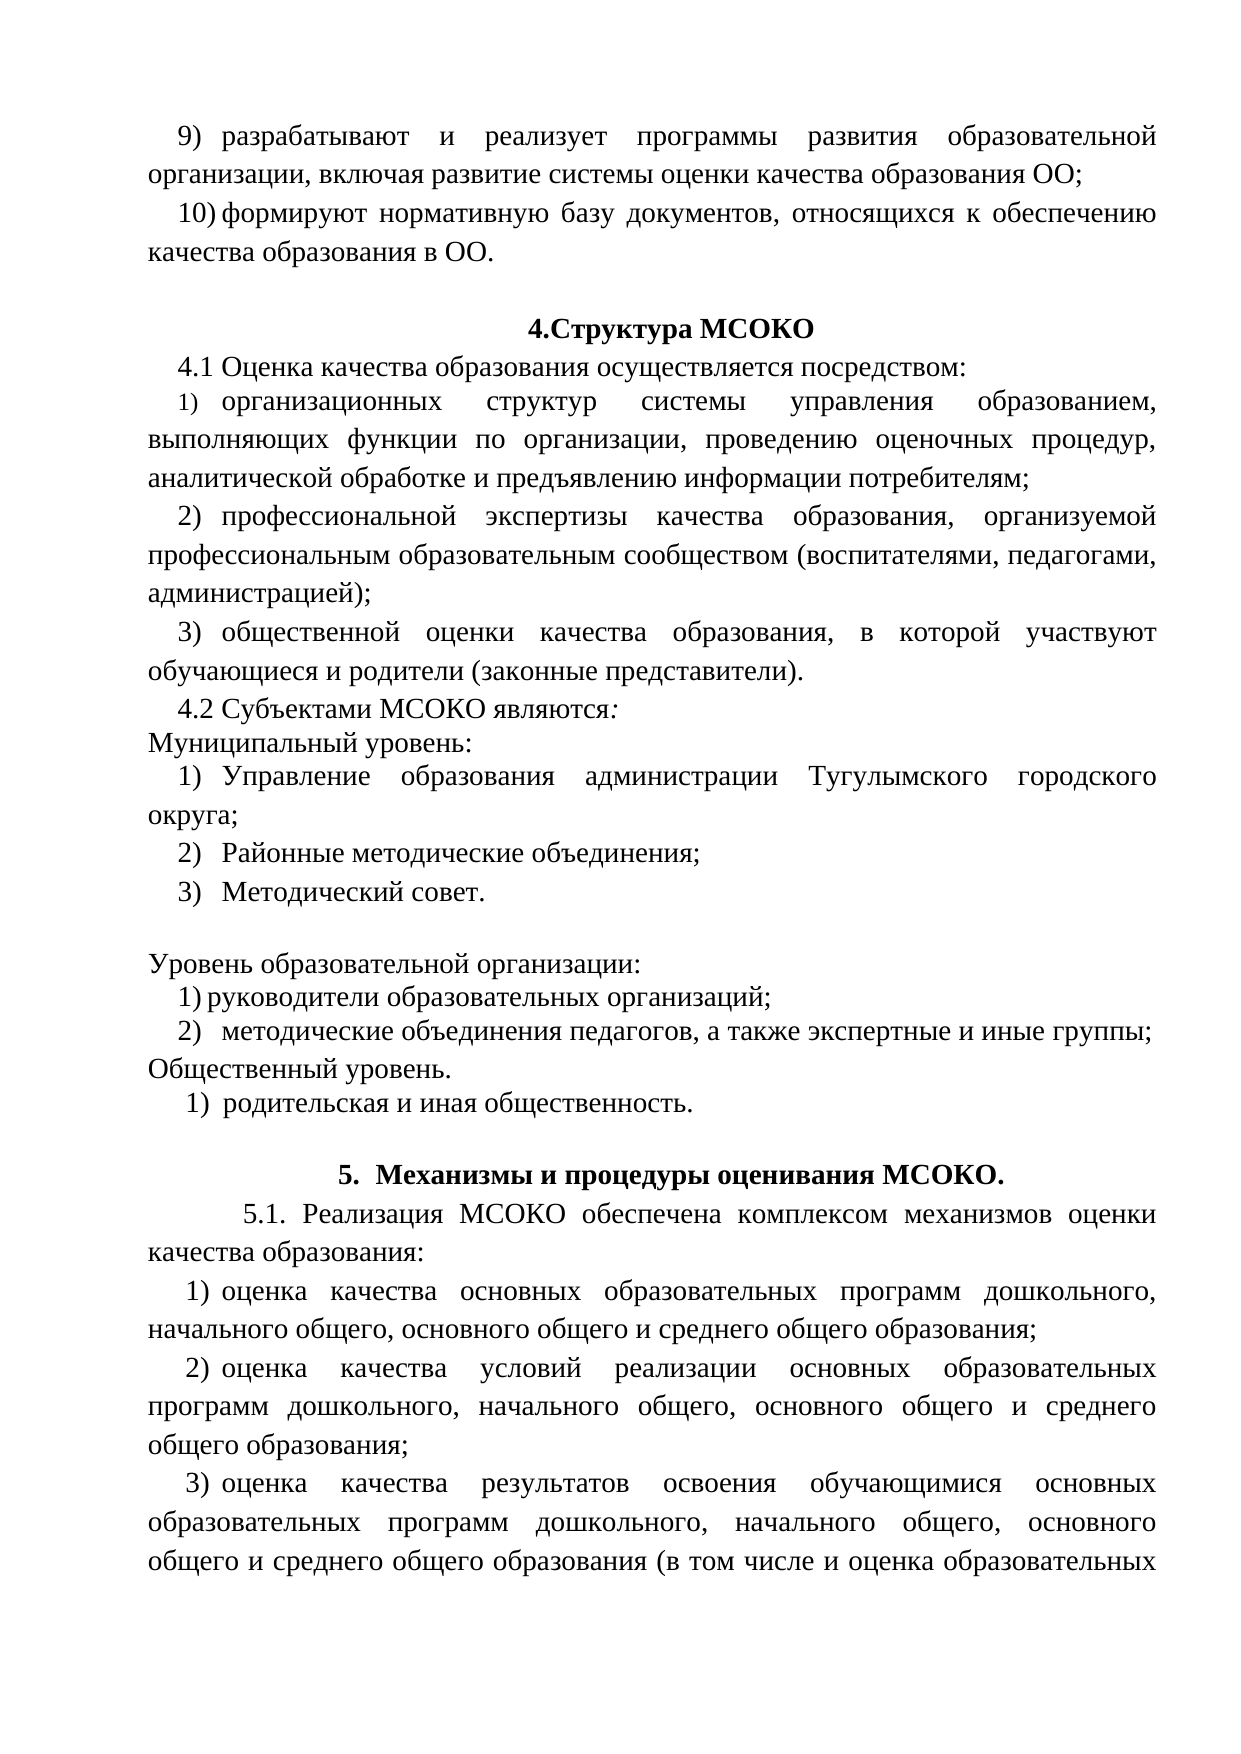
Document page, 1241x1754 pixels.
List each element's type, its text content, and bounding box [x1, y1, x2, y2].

list формируют нормативную базу документов, относящихся к обеспечению качества образования в ОО. [148, 195, 1157, 267]
list профессиональной экспертизы качества образования, организуемой профессиональным образовательным сообществом (воспитателями, педагогами, администрацией); [148, 498, 1157, 609]
list Районные методические объединения; [177, 835, 1157, 869]
list организационных структур системы управления образованием, выполняющих функции по организации, проведению оценочных процедур, аналитической обработке и предъявлению информации потребителям; [148, 383, 1157, 493]
list общественной оценки качества образования, в которой участвуют обучающиеся и родители (законные представители). [148, 614, 1157, 686]
text Муниципальный уровень: [148, 725, 1157, 758]
list Управление образования администрации Тугулымского городского округа; [148, 758, 1157, 830]
text Общественный уровень. [148, 1052, 1157, 1085]
text Уровень образовательной организации: [148, 946, 1157, 979]
list разрабатывают и реализует программы развития образовательной организации, включая развитие системы оценки качества образования ОО; [148, 118, 1157, 190]
list методические объединения педагогов, а также экспертные и иные группы; [177, 1013, 1157, 1047]
text 4.Структура МСОКО [185, 311, 1157, 344]
text 4.2 Субъектами МСОКО являются: [148, 691, 1157, 725]
list родительская и иная общественность. [185, 1085, 1157, 1119]
list оценка качества условий реализации основных образовательных программ дошкольного, начального общего, основного общего и среднего общего образования; [148, 1350, 1157, 1461]
text 5.1. Реализация МСОКО обеспечена комплексом механизмов оценки качества образования: [148, 1196, 1157, 1268]
text 4.1 Оценка качества образования осуществляется посредством: [148, 349, 1152, 383]
list Методический совет. [177, 874, 1157, 907]
list руководители образовательных организаций; [177, 979, 1157, 1013]
list Механизмы и процедуры оценивания МСОКО. [185, 1157, 1157, 1191]
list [148, 1466, 1157, 1576]
list оценка качества основных образовательных программ дошкольного, начального общего, основного общего и среднего общего образования; [148, 1273, 1157, 1345]
